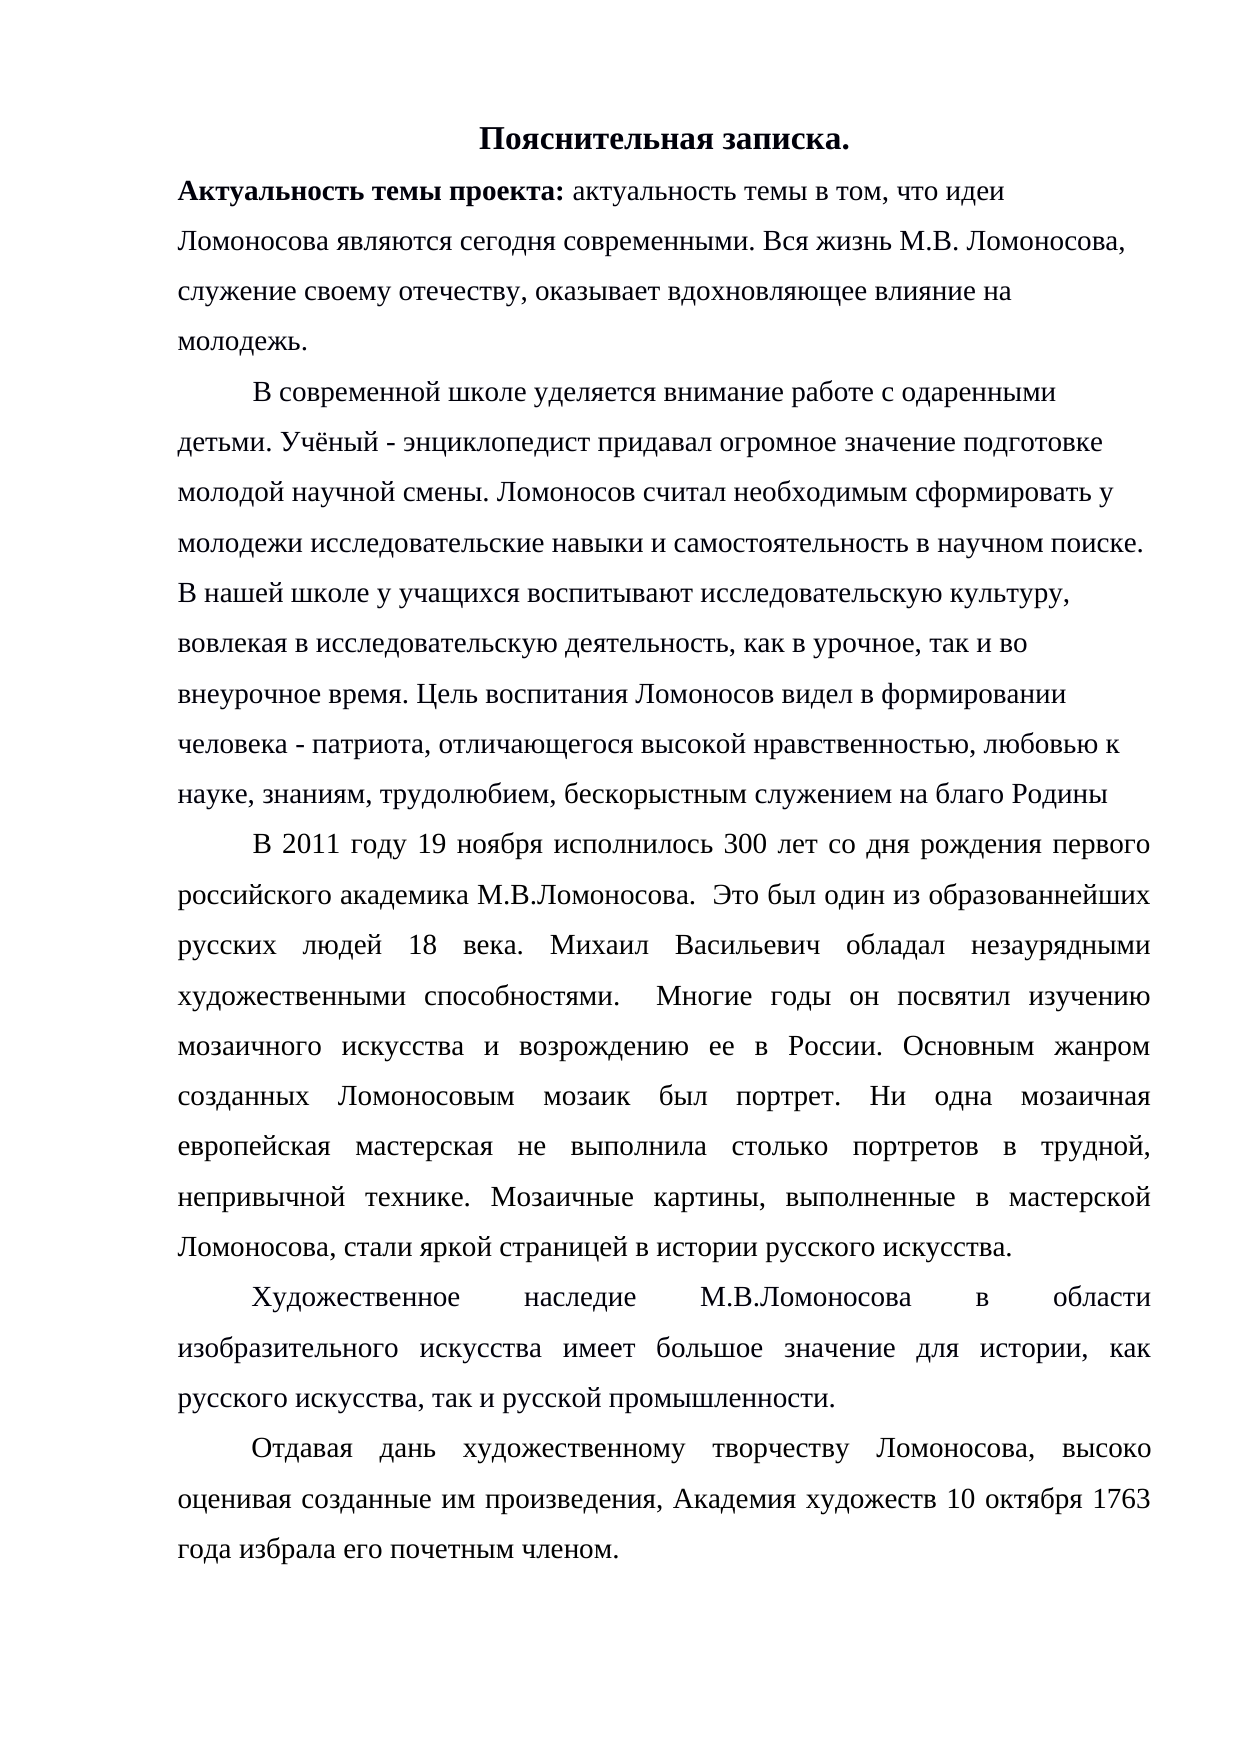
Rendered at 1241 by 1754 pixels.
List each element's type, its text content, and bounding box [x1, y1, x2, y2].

text В современной школе уделяется внимание работе с одаренными детьми. Учёный - энциклопедист придавал огромное значение подготовке молодой научной смены. Ломоносов считал необходимым сформировать у молодежи исследовательские навыки и самостоятельность в научном поиске. В нашей школе у учащихся воспитывают исследовательскую культуру, вовлекая в исследовательскую деятельность, как в урочное, так и во внеурочное время. Цель воспитания Ломоносов видел в формировании человека - патриота, отличающегося высокой нравственностью, любовью к науке, знаниям, трудолюбием, бескорыстным служением на благо Родины [177, 374, 1146, 810]
text Отдавая дань художественному творчеству Ломоносова, высоко оценивая созданные им произведения, Академия художеств 10 октября 1763 года избрала его почетным членом. [177, 1430, 1152, 1564]
text Художественное наследие М.В.Ломоносова в области изобразительного искусства имеет большое значение для истории, как русского искусства, так и русской промышленности. [177, 1279, 1152, 1414]
text В 2011 году 19 ноября исполнилось 300 лет со дня рождения первого российского академика М.В.Ломоносова. Это был один из образованнейших русских людей 18 века. Михаил Васильевич обладал незаурядными художественными способностями. Многие годы он посвятил изучению мозаичного искусства и возрождению ее в России. Основным жанром созданных Ломоносовым мозаик был портрет. Ни одна мозаичная европейская мастерская не выполнила столько портретов в трудной, непривычной технике. Мозаичные картины, выполненные в мастерской Ломоносова, стали яркой страницей в истории русского искусства. [177, 827, 1152, 1263]
text Пояснительная записка. [177, 118, 1152, 156]
text Актуальность темы проекта: актуальность темы в том, что идеи Ломоносова являются сегодня современными. Вся жизнь М.В. Ломоносова, служение своему отечеству, оказывает вдохновляющее влияние на молодежь. [177, 173, 1146, 357]
